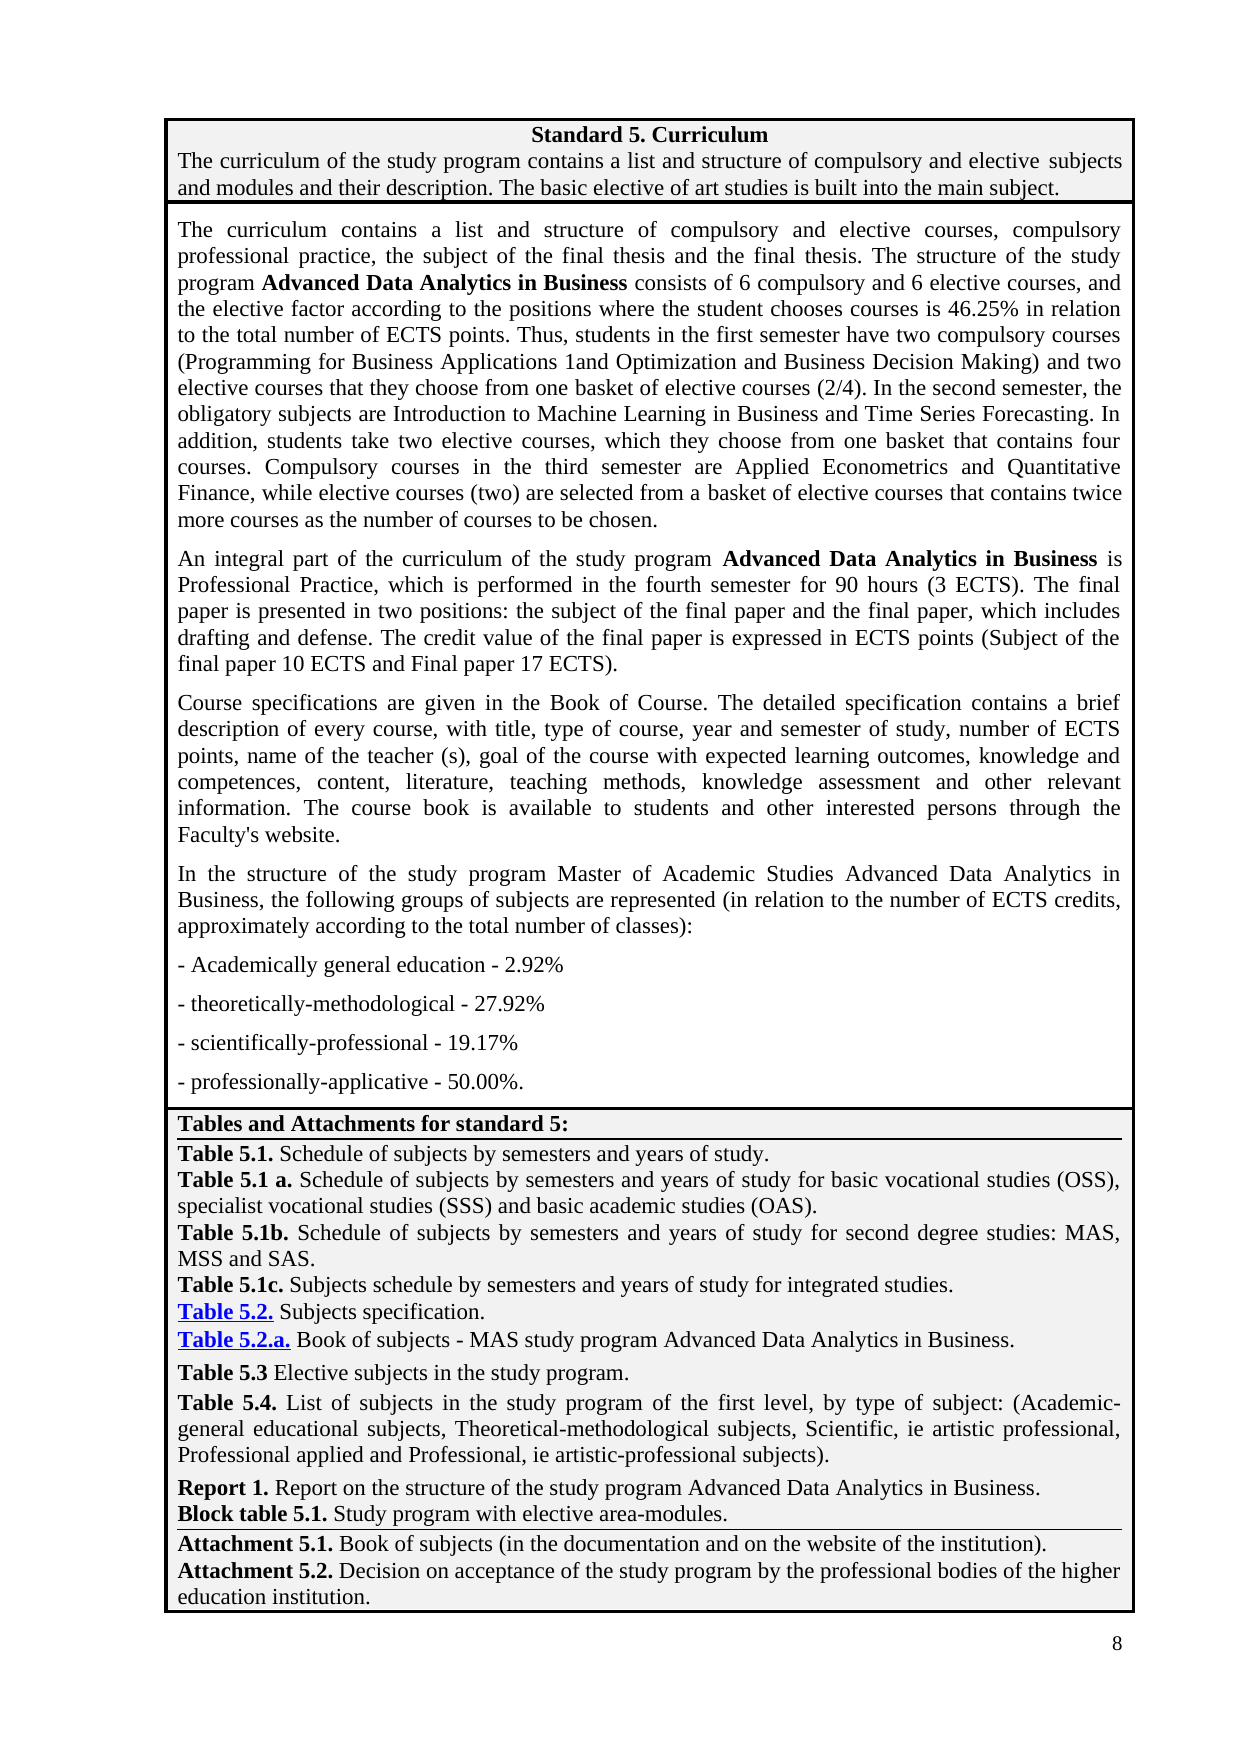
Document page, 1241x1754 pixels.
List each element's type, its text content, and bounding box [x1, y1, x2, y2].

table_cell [168, 1110, 1132, 1609]
table_header Standard 5. Curriculum The curriculum of the study program contains a list and structure of compulsory and elective subjects and modules and their description. The basic elective of art studies is built into the main subject. [168, 121, 1132, 200]
table_cell The curriculum contains a list and structure of compulsory and elective courses, compulsory professional practice, the subject of the final thesis and the final thesis. The structure of the study program Advanced Data Analytics in Business consists of 6 compulsory and 6 elective courses, and the elective factor according to the positions where the student chooses courses is 46.25% in relation to the total number of ECTS points. Thus, students in the first semester have two compulsory courses (Programming for Business Applications 1and Optimization and Business Decision Making) and two elective courses that they choose from one basket of elective courses (2/4). In the second semester, the obligatory subjects are Introduction to Machine Learning in Business and Time Series Forecasting. In addition, students take two elective courses, which they choose from one basket that contains four courses. Compulsory courses in the third semester are Applied Econometrics and Quantitative Finance, while elective courses (two) are selected from a basket of elective courses that contains twice more courses as the number of courses to be chosen. An integral part of the curriculum of the study program Advanced Data Analytics in Business is Professional Practice, which is performed in the fourth semester for 90 hours (3 ECTS). The final paper is presented in two positions: the subject of the final paper and the final paper, which includes drafting and defense. The credit value of the final paper is expressed in ECTS points (Subject of the final paper 10 ECTS and Final paper 17 ECTS). Course specifications are given in the Book of Course. The detailed specification contains a brief description of every course, with title, type of course, year and semester of study, number of ECTS points, name of the teacher (s), goal of the course with expected learning outcomes, knowledge and competences, content, literature, teaching methods, knowledge assessment and other relevant information. The course book is available to students and other interested persons through the Faculty's website. In the structure of the study program Master of Academic Studies Advanced Data Analytics in Business, the following groups of subjects are represented (in relation to the number of ECTS credits, approximately according to the total number of classes): - Academically general education - 2.92% - theoretically-methodological - 27.92% - scientifically-professional - 19.17% - professionally-applicative - 50.00%. [168, 204, 1132, 1107]
